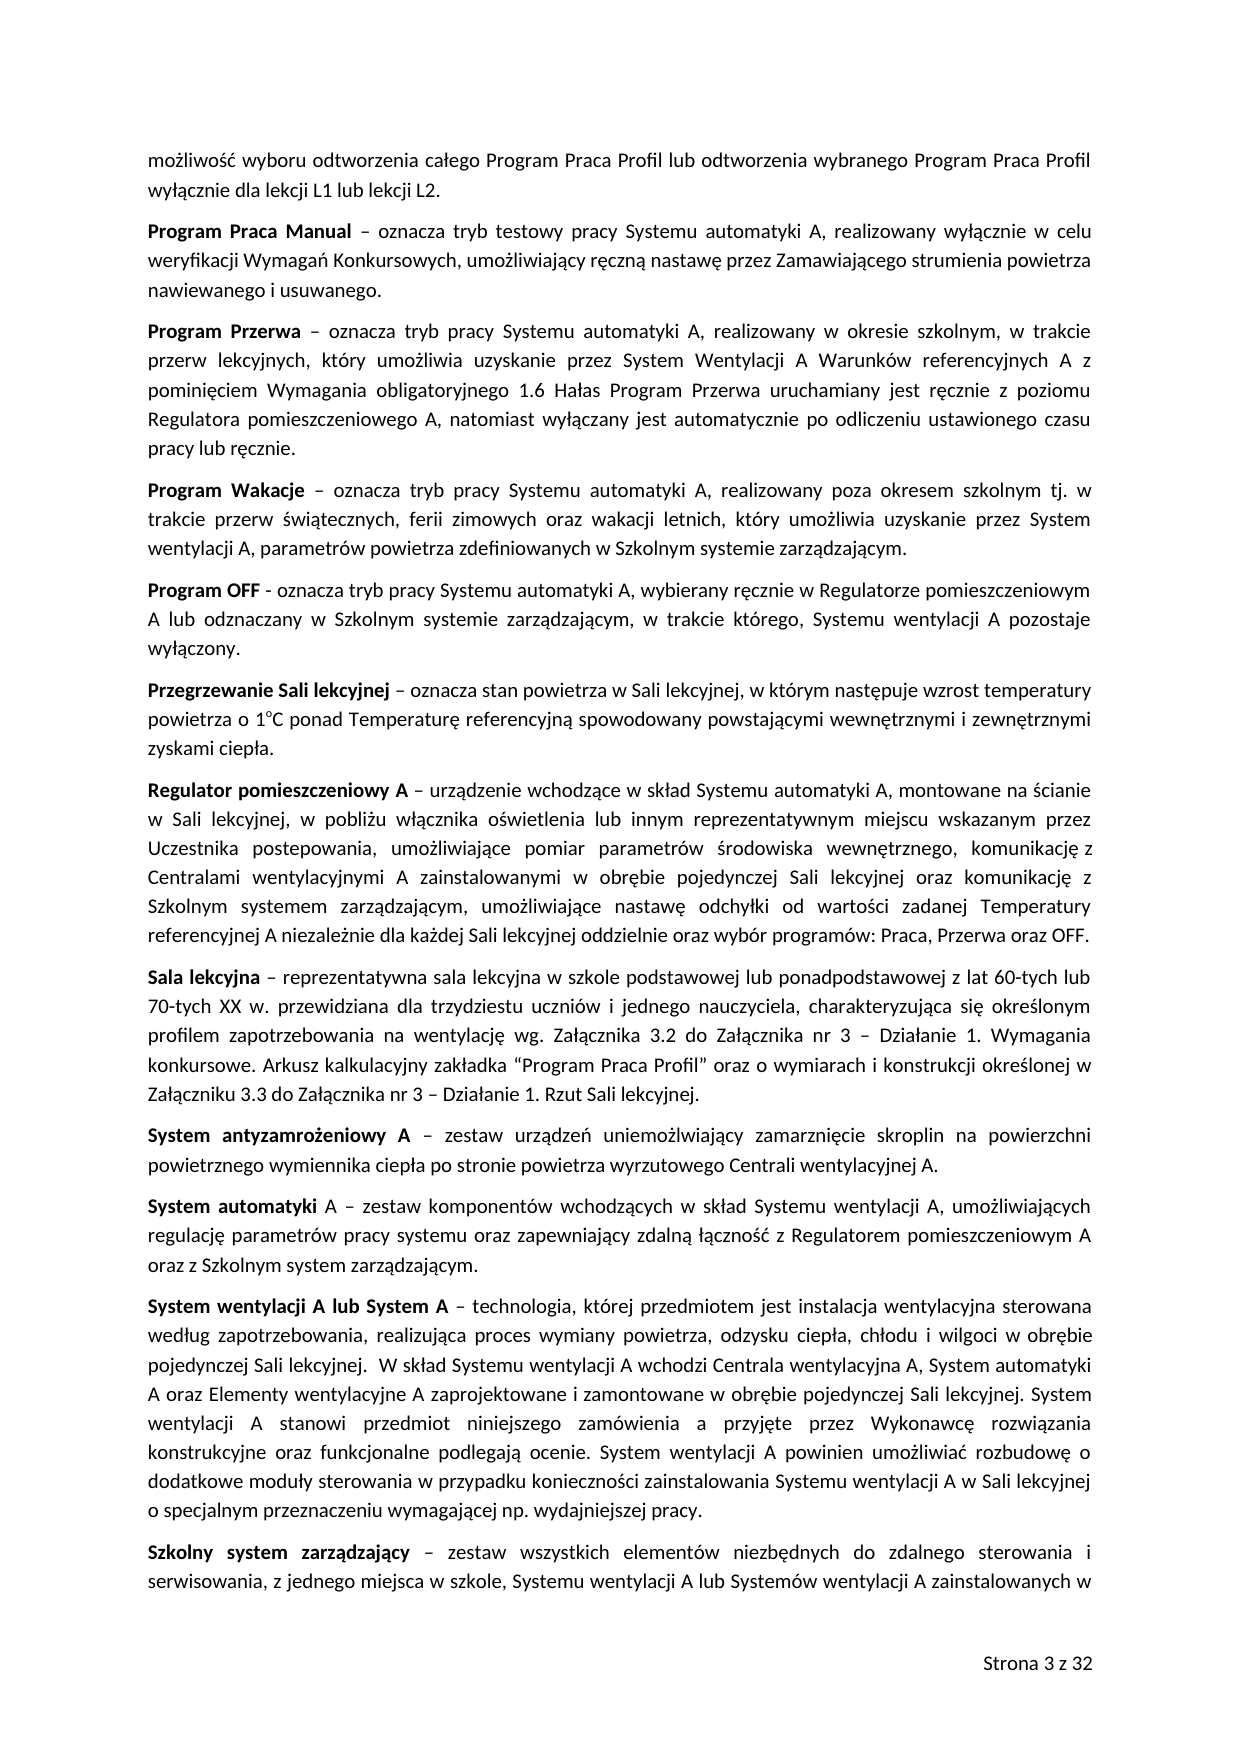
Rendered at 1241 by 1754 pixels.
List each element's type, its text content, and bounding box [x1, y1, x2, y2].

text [148, 1539, 1093, 1594]
text Program Wakacje – oznacza tryb pracy Systemu automatyki A, realizowany poza okresem szkolnym tj. w trakcie przerw świątecznych, ferii zimowych oraz wakacji letnich, który umożliwia uzyskanie przez System wentylacji A, parametrów powietrza zdefiniowanych w Szkolnym systemie zarządzającym. [148, 477, 1093, 561]
text System automatyki A – zestaw komponentów wchodzących w skład Systemu wentylacji A, umożliwiających regulację parametrów pracy systemu oraz zapewniający zdalną łączność z Regulatorem pomieszczeniowym A oraz z Szkolnym system zarządzającym. [148, 1193, 1093, 1277]
text System antyzamrożeniowy A – zestaw urządzeń uniemożlwiający zamarznięcie skroplin na powierzchni powietrznego wymiennika ciepła po stronie powietrza wyrzutowego Centrali wentylacyjnej A. [148, 1123, 1093, 1177]
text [148, 148, 1093, 202]
text Program Praca Manual – oznacza tryb testowy pracy Systemu automatyki A, realizowany wyłącznie w celu weryfikacji Wymagań Konkursowych, umożliwiający ręczną nastawę przez Zamawiającego strumienia powietrza nawiewanego i usuwanego. [148, 218, 1093, 302]
text Program Przerwa – oznacza tryb pracy Systemu automatyki A, realizowany w okresie szkolnym, w trakcie przerw lekcyjnych, który umożliwia uzyskanie przez System Wentylacji A Warunków referencyjnych A z pominięciem Wymagania obligatoryjnego 1.6 Hałas Program Przerwa uruchamiany jest ręcznie z poziomu Regulatora pomieszczeniowego A, natomiast wyłączany jest automatycznie po odliczeniu ustawionego czasu pracy lub ręcznie. [148, 318, 1093, 461]
text Regulator pomieszczeniowy A – urządzenie wchodzące w skład Systemu automatyki A, montowane na ścianie w Sali lekcyjnej, w pobliżu włącznika oświetlenia lub innym reprezentatywnym miejscu wskazanym przez Uczestnika postepowania, umożliwiające pomiar parametrów środowiska wewnętrznego, komunikację z Centralami wentylacyjnymi A zainstalowanymi w obrębie pojedynczej Sali lekcyjnej oraz komunikację z Szkolnym systemem zarządzającym, umożliwiające nastawę odchyłki od wartości zadanej Temperatury referencyjnej A niezależnie dla każdej Sali lekcyjnej oddzielnie oraz wybór programów: Praca, Przerwa oraz OFF. [148, 777, 1093, 948]
text Przegrzewanie Sali lekcyjnej – oznacza stan powietrza w Sali lekcyjnej, w którym następuje wzrost temperatury powietrza o 1oC ponad Temperaturę referencyjną spowodowany powstającymi wewnętrznymi i zewnętrznymi zyskami ciepła. [148, 677, 1093, 761]
text Sala lekcyjna – reprezentatywna sala lekcyjna w szkole podstawowej lub ponadpodstawowej z lat 60-tych lub 70-tych XX w. przewidziana dla trzydziestu uczniów i jednego nauczyciela, charakteryzująca się określonym profilem zapotrzebowania na wentylację wg. Załącznika 3.2 do Załącznika nr 3 – Działanie 1. Wymagania konkursowe. Arkusz kalkulacyjny zakładka “Program Praca Profil” oraz o wymiarach i konstrukcji określonej w Załączniku 3.3 do Załącznika nr 3 – Działanie 1. Rzut Sali lekcyjnej. [148, 964, 1093, 1106]
text Program OFF - oznacza tryb pracy Systemu automatyki A, wybierany ręcznie w Regulatorze pomieszczeniowym A lub odznaczany w Szkolnym systemie zarządzającym, w trakcie którego, Systemu wentylacji A pozostaje wyłączony. [148, 577, 1093, 661]
text System wentylacji A lub System A – technologia, której przedmiotem jest instalacja wentylacyjna sterowana według zapotrzebowania, realizująca proces wymiany powietrza, odzysku ciepła, chłodu i wilgoci w obrębie pojedynczej Sali lekcyjnej. W skład Systemu wentylacji A wchodzi Centrala wentylacyjna A, System automatyki A oraz Elementy wentylacyjne A zaprojektowane i zamontowane w obrębie pojedynczej Sali lekcyjnej. System wentylacji A stanowi przedmiot niniejszego zamówienia a przyjęte przez Wykonawcę rozwiązania konstrukcyjne oraz funkcjonalne podlegają ocenie. System wentylacji A powinien umożliwiać rozbudowę o dodatkowe moduły sterowania w przypadku konieczności zainstalowania Systemu wentylacji A w Sali lekcyjnej o specjalnym przeznaczeniu wymagającej np. wydajniejszej pracy. [148, 1293, 1093, 1523]
